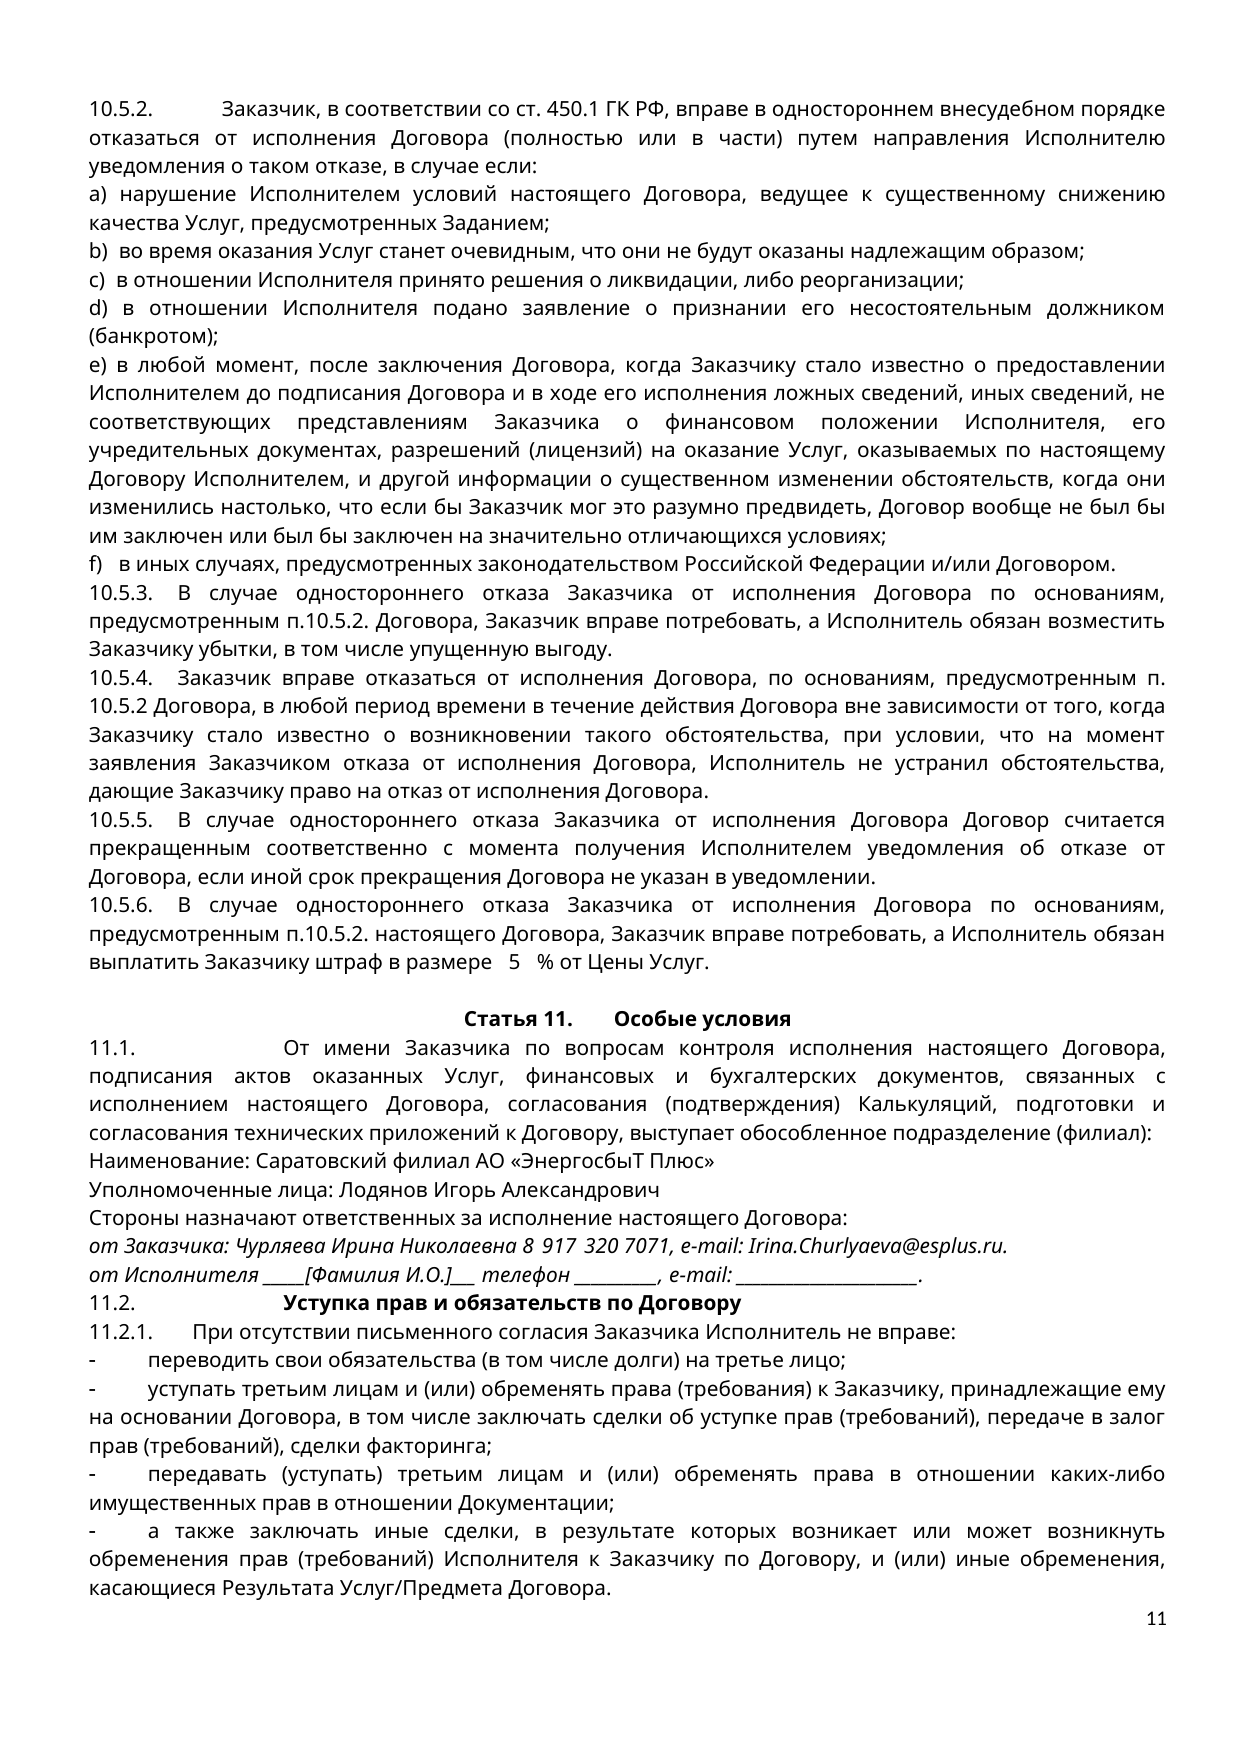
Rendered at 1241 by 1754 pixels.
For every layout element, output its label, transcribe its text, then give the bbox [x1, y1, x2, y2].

text от Заказчика: Чурляева Ирина Николаевна 8 917 320 7071, e-mail: Irina.Churlyaeva@esplus.ru. [89, 1232, 1167, 1260]
subtitle Особые условия [89, 1004, 1167, 1033]
list В случае одностороннего отказа Заказчика от исполнения Договора Договор считается прекращенным соответственно с момента получения Исполнителем уведомления об отказе от Договора, если иной срок прекращения Договора не указан в уведомлении. [89, 805, 1167, 890]
list уступать третьим лицам и (или) обременять права (требования) к Заказчику, принадлежащие ему на основании Договора, в том числе заключать сделки об уступке прав (требований), передаче в залог прав (требований), сделки факторинга; [89, 1374, 1167, 1459]
list переводить свои обязательства (в том числе долги) на третье лицо; [89, 1345, 1167, 1374]
text f) в иных случаях, предусмотренных законодательством Российской Федерации и/или Договором. [89, 549, 1167, 578]
text Наименование: Саратовский филиал АО «ЭнергосбыТ Плюс» [89, 1146, 1167, 1175]
text Уполномоченные лица: Лодянов Игорь Александрович [89, 1175, 1167, 1203]
list Уступка прав и обязательств по Договору [89, 1288, 1167, 1317]
list Заказчик, в соответствии со ст. 450.1 ГК РФ, вправе в одностороннем внесудебном порядке отказаться от исполнения Договора (полностью или в части) путем направления Исполнителю уведомления о таком отказе, в случае если: [89, 94, 1167, 179]
list а также заключать иные сделки, в результате которых возникает или может возникнуть обременения прав (требований) Исполнителя к Заказчику по Договору, и (или) иные обременения, касающиеся Результата Услуг/Предмета Договора. [89, 1516, 1167, 1601]
list При отсутствии письменного согласия Заказчика Исполнитель не вправе: [89, 1317, 1167, 1345]
text e) в любой момент, после заключения Договора, когда Заказчику стало известно о предоставлении Исполнителем до подписания Договора и в ходе его исполнения ложных сведений, иных сведений, не соответствующих представлениям Заказчика о финансовом положении Исполнителя, его учредительных документах, разрешений (лицензий) на оказание Услуг, оказываемых по настоящему Договору Исполнителем, и другой информации о существенном изменении обстоятельств, когда они изменились настолько, что если бы Заказчик мог это разумно предвидеть, Договор вообще не был бы им заключен или был бы заключен на значительно отличающихся условиях; [89, 350, 1167, 549]
text c) в отношении Исполнителя принято решения о ликвидации, либо реорганизации; [89, 265, 1167, 293]
text d) в отношении Исполнителя подано заявление о признании его несостоятельным должником (банкротом); [89, 293, 1167, 350]
text от Исполнителя _____[Фамилия И.О.]___ телефон __________, e-mail: ______________________. [89, 1260, 1167, 1288]
list От имени Заказчика по вопросам контроля исполнения настоящего Договора, подписания актов оказанных Услуг, финансовых и бухгалтерских документов, связанных с исполнением настоящего Договора, согласования (подтверждения) Калькуляций, подготовки и согласования технических приложений к Договору, выступает обособленное подразделение (филиал): [89, 1033, 1167, 1146]
list передавать (уступать) третьим лицам и (или) обременять права в отношении каких-либо имущественных прав в отношении Документации; [89, 1459, 1167, 1516]
text b) во время оказания Услуг станет очевидным, что они не будут оказаны надлежащим образом; [89, 236, 1167, 265]
list В случае одностороннего отказа Заказчика от исполнения Договора по основаниям, предусмотренным п.10.5.2. Договора, Заказчик вправе потребовать, а Исполнитель обязан возместить Заказчику убытки, в том числе упущенную выгоду. [89, 578, 1167, 663]
list В случае одностороннего отказа Заказчика от исполнения Договора по основаниям, предусмотренным п.10.5.2. настоящего Договора, Заказчик вправе потребовать, а Исполнитель обязан выплатить Заказчику штраф в размере 5 % от Цены Услуг. [89, 890, 1167, 976]
text a) нарушение Исполнителем условий настоящего Договора, ведущее к существенному снижению качества Услуг, предусмотренных Заданием; [89, 179, 1167, 236]
text Стороны назначают ответственных за исполнение настоящего Договора: [89, 1203, 1167, 1232]
list Заказчик вправе отказаться от исполнения Договора, по основаниям, предусмотренным п. 10.5.2 Договора, в любой период времени в течение действия Договора вне зависимости от того, когда Заказчику стало известно о возникновении такого обстоятельства, при условии, что на момент заявления Заказчиком отказа от исполнения Договора, Исполнитель не устранил обстоятельства, дающие Заказчику право на отказ от исполнения Договора. [89, 663, 1167, 805]
